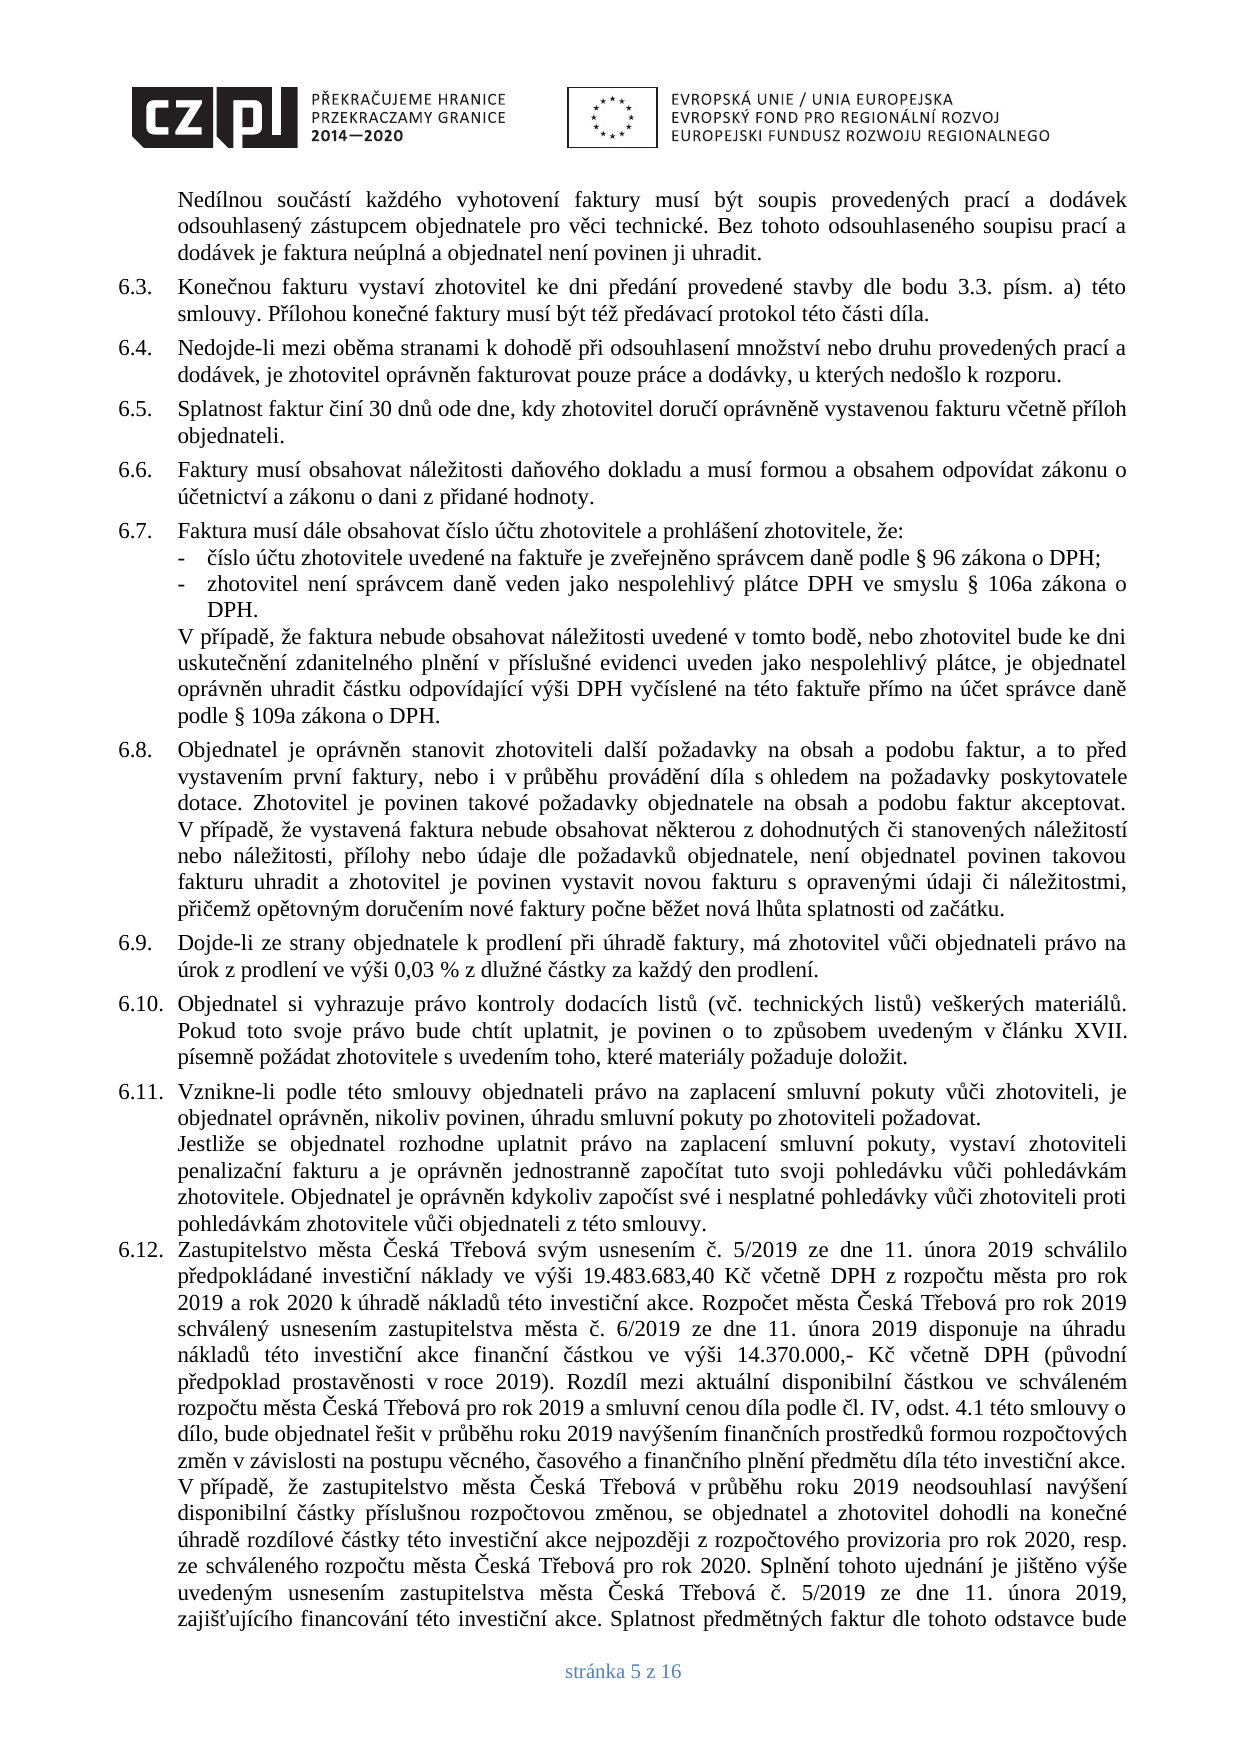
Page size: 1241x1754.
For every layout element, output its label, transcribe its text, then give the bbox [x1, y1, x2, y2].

list Objednatel si vyhrazuje právo kontroly dodacích listů (vč. technických listů) veškerých materiálů. Pokud toto svoje právo bude chtít uplatnit, je povinen o to způsobem uvedeným v článku XVII. písemně požádat zhotovitele s uvedením toho, které materiály požaduje doložit. [118, 990, 1128, 1069]
list Faktura musí dále obsahovat číslo účtu zhotovitele a prohlášení zhotovitele, že: [118, 517, 1128, 544]
text Nedílnou součástí každého vyhotovení faktury musí být soupis provedených prací a dodávek odsouhlasený zástupcem objednatele pro věci technické. Bez tohoto odsouhlaseného soupisu prací a dodávek je faktura neúplná a objednatel není povinen ji uhradit. [177, 186, 1128, 265]
list Dojde-li ze strany objednatele k prodlení při úhradě faktury, má zhotovitel vůči objednateli právo na úrok z prodlení ve výši 0,03 % z dlužné částky za každý den prodlení. [118, 929, 1128, 982]
list Objednatel je oprávněn stanovit zhotoviteli další požadavky na obsah a podobu faktur, a to před vystavením první faktury, nebo i v průběhu provádění díla s ohledem na požadavky poskytovatele dotace. Zhotovitel je povinen takové požadavky objednatele na obsah a podobu faktur akceptovat. V případě, že vystavená faktura nebude obsahovat některou z dohodnutých či stanovených náležitostí nebo náležitosti, přílohy nebo údaje dle požadavků objednatele, není objednatel povinen takovou fakturu uhradit a zhotovitel je povinen vystavit novou fakturu s opravenými údaji či náležitostmi, přičemž opětovným doručením nové faktury počne běžet nová lhůta splatnosti od začátku. [118, 737, 1128, 921]
list Konečnou fakturu vystaví zhotovitel ke dni předání provedené stavby dle bodu 3.3. písm. a) této smlouvy. Přílohou konečné faktury musí být též předávací protokol této části díla. [118, 273, 1128, 326]
list Splatnost faktur činí 30 dnů ode dne, kdy zhotovitel doručí oprávněně vystavenou fakturu včetně příloh objednateli. [118, 395, 1128, 448]
picture [118, 73, 1064, 162]
list Nedojde-li mezi oběma stranami k dohodě při odsouhlasení množství nebo druhu provedených prací a dodávek, je zhotovitel oprávněn fakturovat pouze práce a dodávky, u kterých nedošlo k rozporu. [118, 334, 1128, 387]
text Jestliže se objednatel rozhodne uplatnit právo na zaplacení smluvní pokuty, vystaví zhotoviteli penalizační fakturu a je oprávněn jednostranně započítat tuto svoji pohledávku vůči pohledávkám zhotovitele. Objednatel je oprávněn kdykoliv započíst své i nesplatné pohledávky vůči zhotoviteli proti pohledávkám zhotovitele vůči objednateli z této smlouvy. [177, 1131, 1128, 1236]
list Vznikne-li podle této smlouvy objednateli právo na zaplacení smluvní pokuty vůči zhotoviteli, je objednatel oprávněn, nikoliv povinen, úhradu smluvní pokuty po zhotoviteli požadovat. [118, 1078, 1128, 1131]
text - číslo účtu zhotovitele uvedené na faktuře je zveřejněno správcem daně podle § 96 zákona o DPH; [177, 544, 1128, 570]
text V případě, že faktura nebude obsahovat náležitosti uvedené v tomto bodě, nebo zhotovitel bude ke dni uskutečnění zdanitelného plnění v příslušné evidenci uveden jako nespolehlivý plátce, je objednatel oprávněn uhradit částku odpovídající výši DPH vyčíslené na této faktuře přímo na účet správce daně podle § 109a zákona o DPH. [177, 623, 1128, 728]
text - zhotovitel není správcem daně veden jako nespolehlivý plátce DPH ve smyslu § 106a zákona o DPH. [177, 570, 1128, 623]
list Faktury musí obsahovat náležitosti daňového dokladu a musí formou a obsahem odpovídat zákonu o účetnictví a zákonu o dani z přidané hodnoty. [118, 456, 1128, 509]
